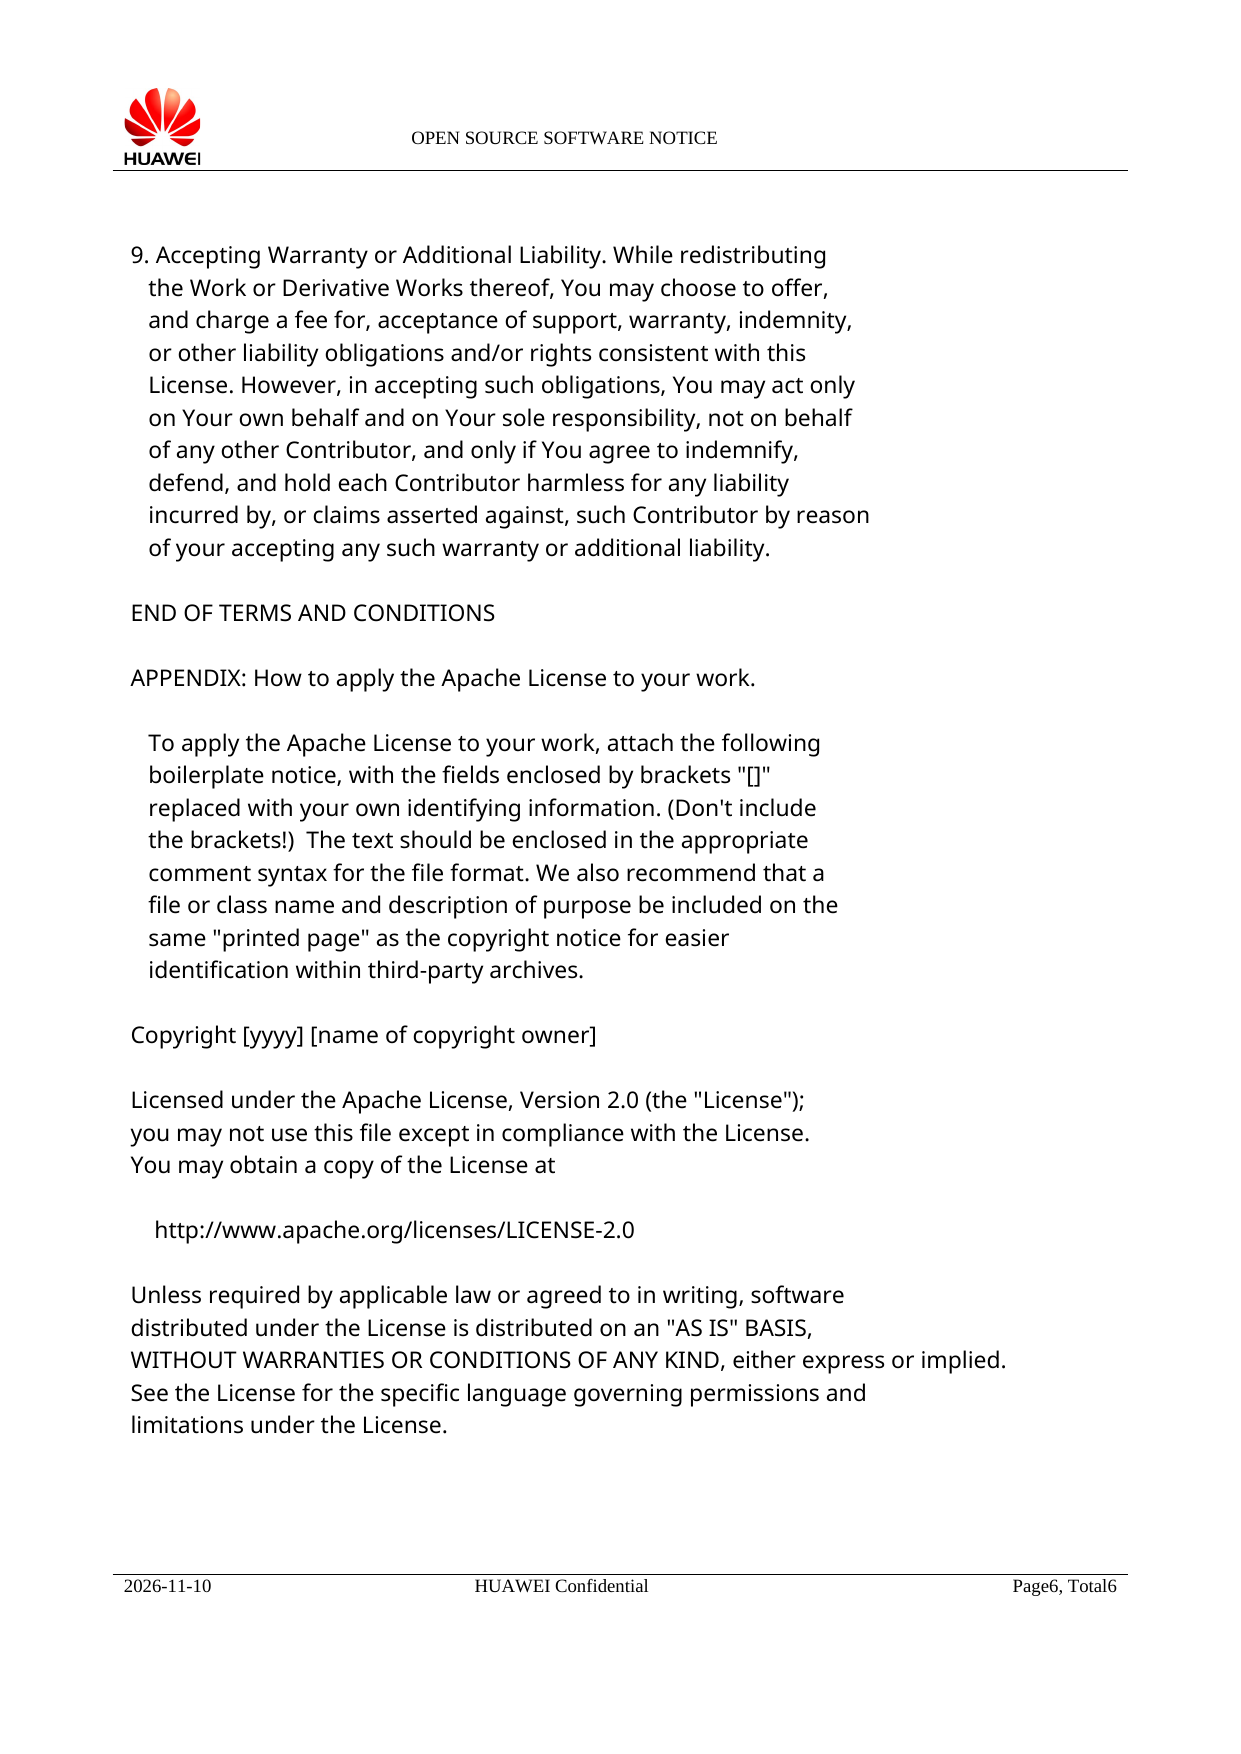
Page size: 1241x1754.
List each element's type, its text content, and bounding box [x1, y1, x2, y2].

text limitations under the License. [112, 1409, 1128, 1441]
text 9. Accepting Warranty or Additional Liability. While redistributing [112, 239, 1128, 271]
text License. However, in accepting such obligations, You may act only [112, 369, 1128, 401]
text incurred by, or claims asserted against, such Contributor by reason [112, 499, 1128, 531]
text distributed under the License is distributed on an "AS IS" BASIS, [112, 1311, 1128, 1344]
text same "printed page" as the copyright notice for easier [112, 921, 1128, 954]
text file or class name and description of purpose be included on the [112, 889, 1128, 921]
text http://www.apache.org/licenses/LICENSE-2.0 [112, 1214, 1128, 1246]
text APPENDIX: How to apply the Apache License to your work. [112, 661, 1128, 694]
text and charge a fee for, acceptance of support, warranty, indemnity, [112, 304, 1128, 336]
text See the License for the specific language governing permissions and [112, 1376, 1128, 1409]
text Copyright [yyyy] [name of copyright owner] [112, 1019, 1128, 1051]
text of your accepting any such warranty or additional liability. [112, 531, 1128, 564]
text you may not use this file except in compliance with the License. [112, 1116, 1128, 1149]
text Unless required by applicable law or agreed to in writing, software [112, 1279, 1128, 1311]
text You may obtain a copy of the License at [112, 1149, 1128, 1181]
text boilerplate notice, with the fields enclosed by brackets "[]" [112, 759, 1128, 791]
text replaced with your own identifying information. (Don't include [112, 791, 1128, 824]
text of any other Contributor, and only if You agree to indemnify, [112, 434, 1128, 466]
text comment syntax for the file format. We also recommend that a [112, 856, 1128, 889]
text WITHOUT WARRANTIES OR CONDITIONS OF ANY KIND, either express or implied. [112, 1344, 1128, 1376]
text defend, and hold each Contributor harmless for any liability [112, 466, 1128, 499]
text END OF TERMS AND CONDITIONS [112, 596, 1128, 629]
text or other liability obligations and/or rights consistent with this [112, 336, 1128, 369]
picture [124, 88, 201, 165]
text on Your own behalf and on Your sole responsibility, not on behalf [112, 401, 1128, 434]
text the brackets!) The text should be enclosed in the appropriate [112, 824, 1128, 856]
text Licensed under the Apache License, Version 2.0 (the "License"); [112, 1084, 1128, 1116]
text identification within third-party archives. [112, 954, 1128, 986]
text the Work or Derivative Works thereof, You may choose to offer, [112, 271, 1128, 304]
text To apply the Apache License to your work, attach the following [112, 726, 1128, 759]
